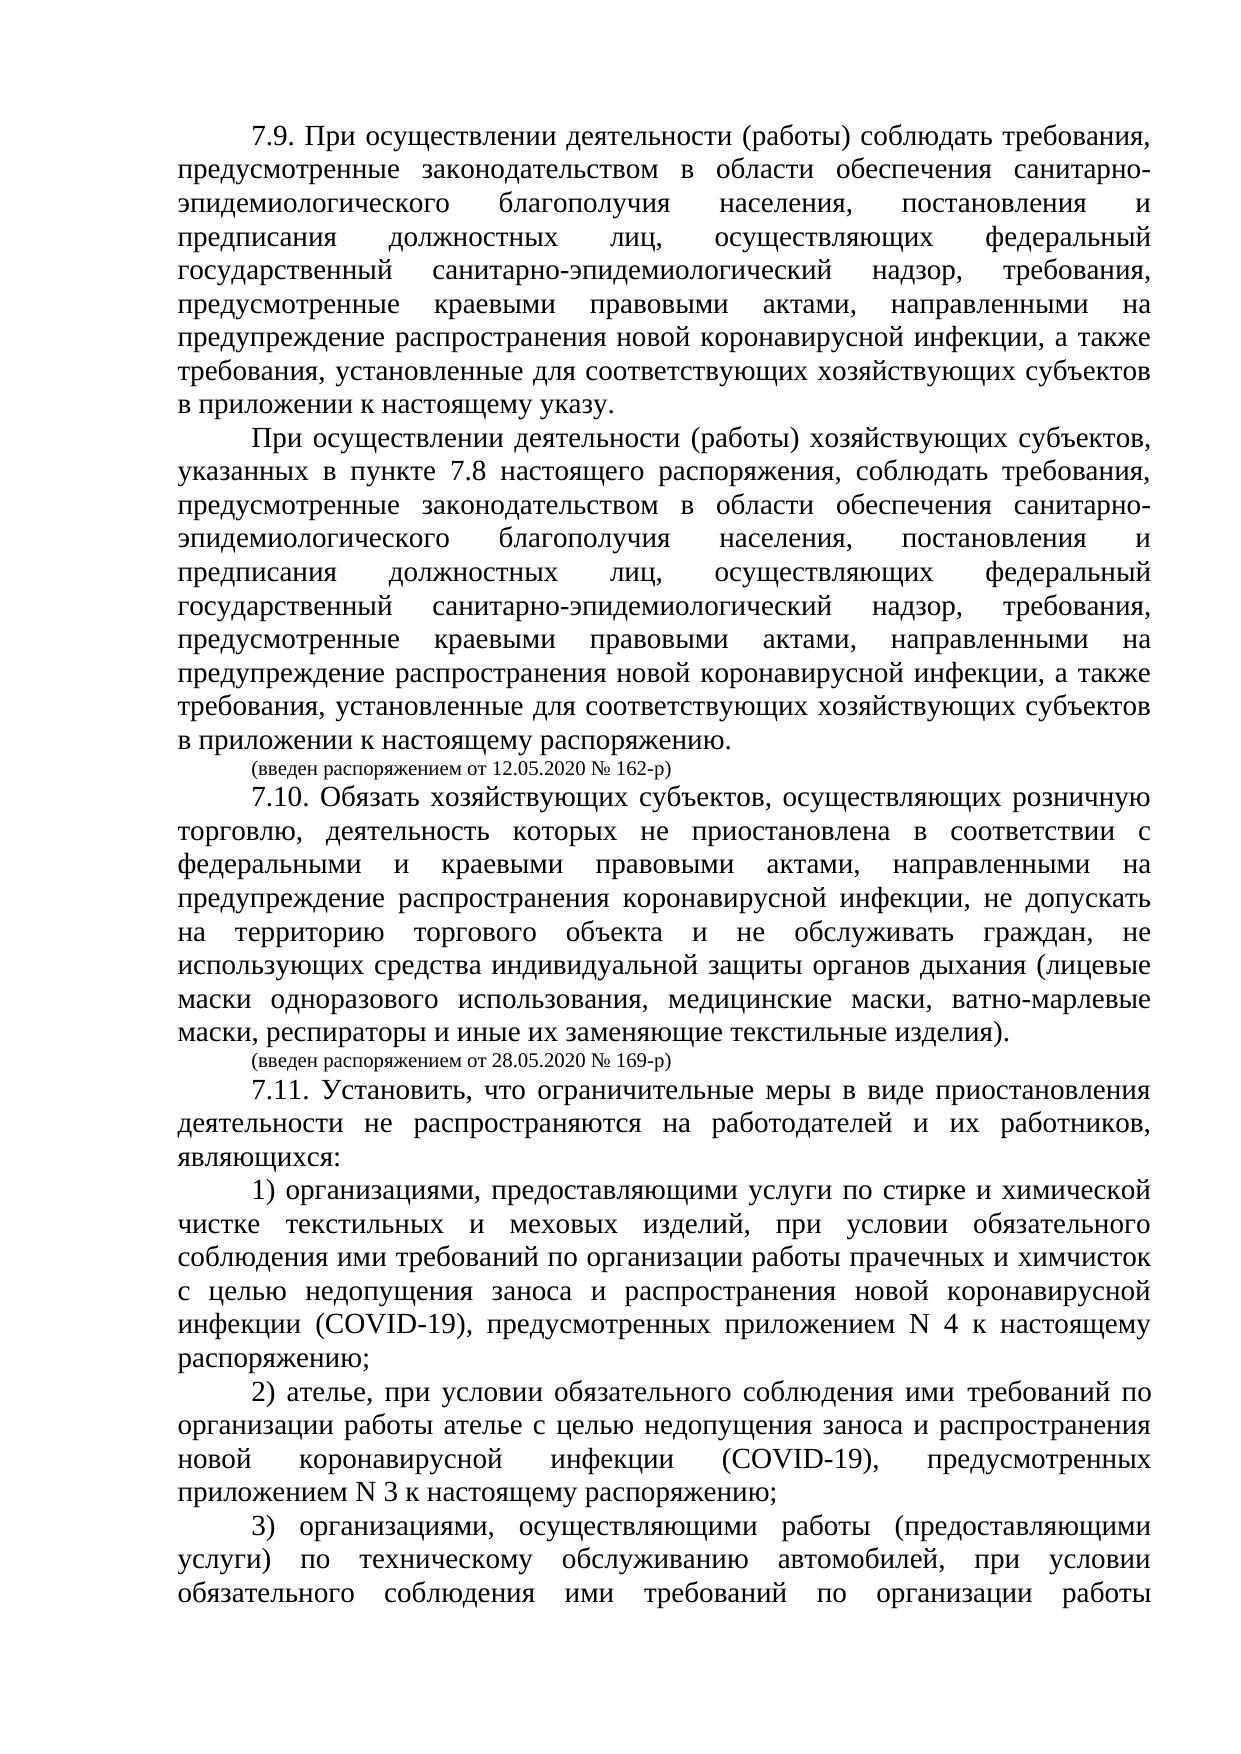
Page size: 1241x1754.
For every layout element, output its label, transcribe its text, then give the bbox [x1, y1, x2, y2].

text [177, 1508, 1152, 1608]
text (введен распоряжением от 12.05.2020 № 162-р) [177, 755, 1152, 779]
text (введен распоряжением от 28.05.2020 № 169-р) [177, 1048, 1152, 1072]
text При осуществлении деятельности (работы) хозяйствующих субъектов, указанных в пункте 7.8 настоящего распоряжения, соблюдать требования, предусмотренные законодательством в области обеспечения санитарно-эпидемиологического благополучия населения, постановления и предписания должностных лиц, осуществляющих федеральный государственный санитарно-эпидемиологический надзор, требования, предусмотренные краевыми правовыми актами, направленными на предупреждение распространения новой коронавирусной инфекции, а также требования, установленные для соответствующих хозяйствующих субъектов в приложении к настоящему распоряжению. [177, 420, 1152, 755]
text 2) ателье, при условии обязательного соблюдения ими требований по организации работы ателье с целью недопущения заноса и распространения новой коронавирусной инфекции (COVID-19), предусмотренных приложением N 3 к настоящему распоряжению; [177, 1374, 1152, 1508]
text 7.10. Обязать хозяйствующих субъектов, осуществляющих розничную торговлю, деятельность которых не приостановлена в соответствии с федеральными и краевыми правовыми актами, направленными на предупреждение распространения коронавирусной инфекции, не допускать на территорию торгового объекта и не обслуживать граждан, не использующих средства индивидуальной защиты органов дыхания (лицевые маски одноразового использования, медицинские маски, ватно-марлевые маски, респираторы и иные их заменяющие текстильные изделия). [177, 779, 1152, 1048]
text 7.9. При осуществлении деятельности (работы) соблюдать требования, предусмотренные законодательством в области обеспечения санитарно-эпидемиологического благополучия населения, постановления и предписания должностных лиц, осуществляющих федеральный государственный санитарно-эпидемиологический надзор, требования, предусмотренные краевыми правовыми актами, направленными на предупреждение распространения новой коронавирусной инфекции, а также требования, установленные для соответствующих хозяйствующих субъектов в приложении к настоящему указу. [177, 118, 1152, 420]
text 7.11. Установить, что ограничительные меры в виде приостановления деятельности не распространяются на работодателей и их работников, являющихся: [177, 1072, 1152, 1172]
text 1) организациями, предоставляющими услуги по стирке и химической чистке текстильных и меховых изделий, при условии обязательного соблюдения ими требований по организации работы прачечных и химчисток с целью недопущения заноса и распространения новой коронавирусной инфекции (COVID-19), предусмотренных приложением N 4 к настоящему распоряжению; [177, 1172, 1152, 1374]
